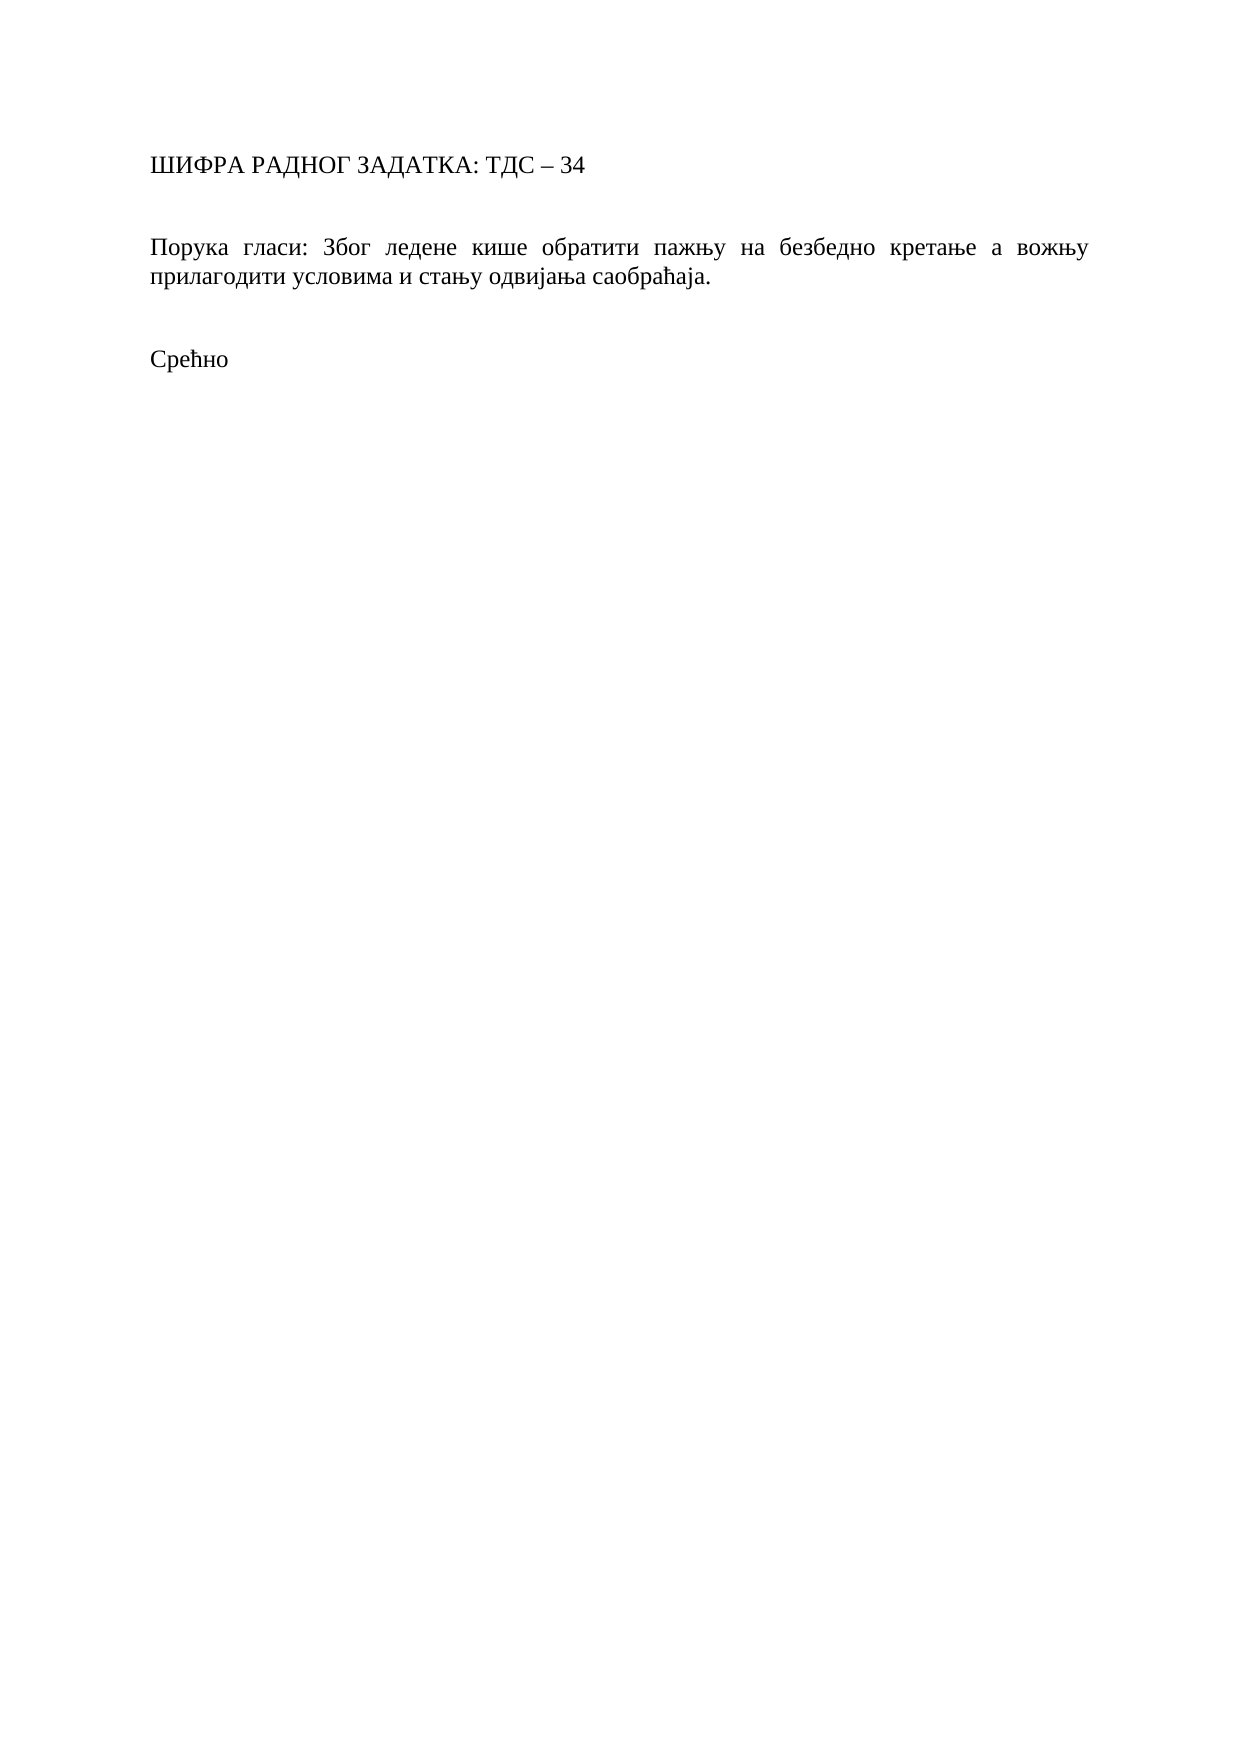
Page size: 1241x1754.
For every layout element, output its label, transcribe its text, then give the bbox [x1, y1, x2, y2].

text ШИФРА РАДНОГ ЗАДАТКА: ТДС – 34 [150, 150, 1090, 179]
text Срећно [150, 344, 1090, 372]
text Порука гласи: Због ледене кише обратити пажњу на безбедно кретање а вожњу прилагодити условима и стању одвијања саобраћаја. [150, 232, 1090, 290]
